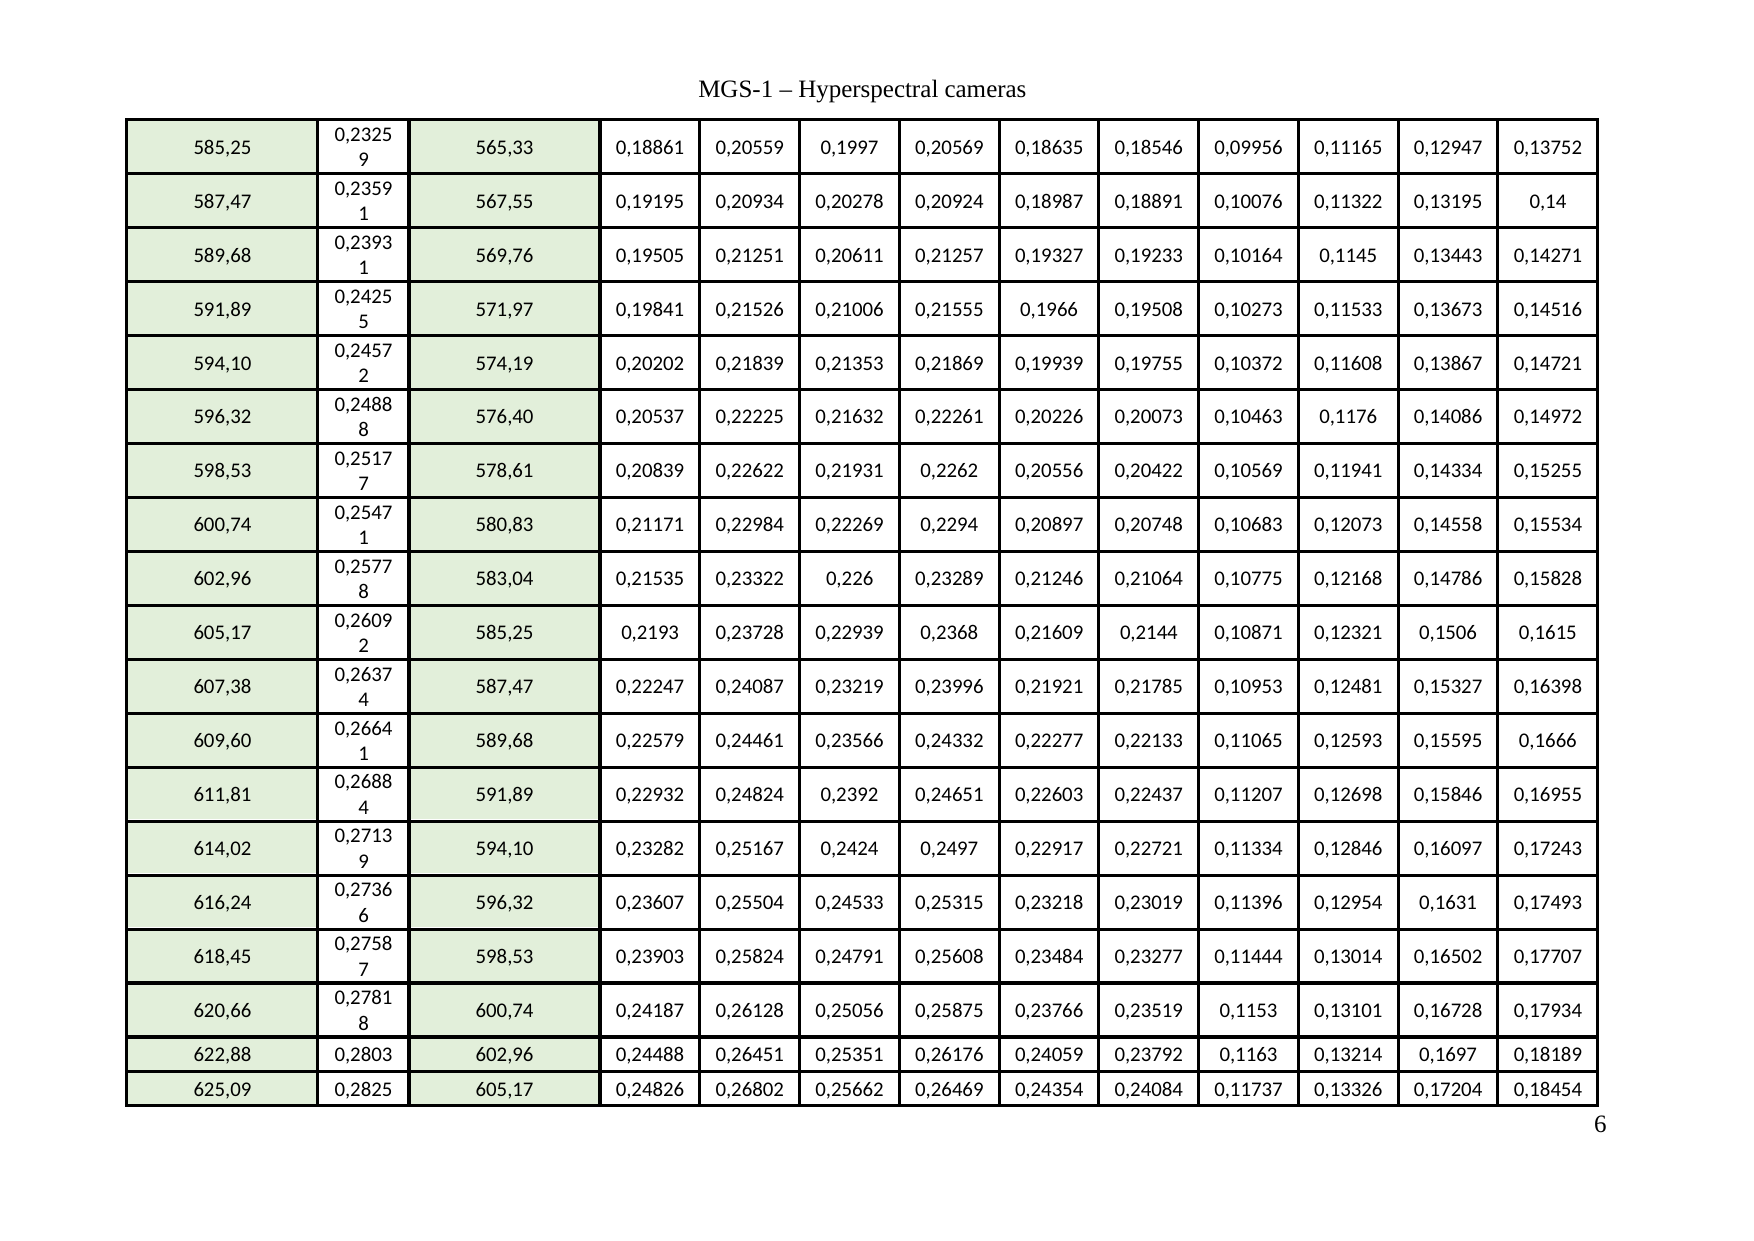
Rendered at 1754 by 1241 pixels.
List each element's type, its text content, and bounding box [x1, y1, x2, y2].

table_cell 0,23277 [1100, 931, 1197, 981]
table_cell 0,13443 [1400, 229, 1496, 280]
table_cell 0,2144 [1100, 607, 1197, 658]
table_cell 0,23218 [1001, 877, 1097, 927]
table_cell 0,16502 [1400, 931, 1496, 981]
table_cell 0,24461 [701, 715, 798, 766]
table_cell 0,26884 [319, 769, 407, 819]
table_cell 0,12073 [1300, 499, 1397, 550]
table_cell 0,13214 [1300, 1039, 1397, 1070]
table_cell 0,23728 [701, 607, 798, 658]
table_cell 0,25471 [319, 499, 407, 550]
table_cell 0,11322 [1300, 175, 1397, 226]
table_cell 0,20278 [801, 175, 898, 226]
table_cell 0,23289 [901, 553, 998, 604]
table_cell 0,19939 [1001, 337, 1097, 388]
table_cell 0,17243 [1499, 823, 1596, 873]
table_cell 0,23484 [1001, 931, 1097, 981]
table_cell 0,24087 [701, 661, 798, 712]
table_cell 0,2262 [901, 445, 998, 496]
table_cell 0,15534 [1499, 499, 1596, 550]
table_cell 602,96 [128, 553, 316, 604]
table_cell 0,15846 [1400, 769, 1496, 819]
table_cell 0,14721 [1499, 337, 1596, 388]
table_cell 0,12481 [1300, 661, 1397, 712]
table_cell 0,14 [1499, 175, 1596, 226]
table_cell 0,24791 [801, 931, 898, 981]
table_cell 0,25875 [901, 985, 998, 1035]
table_cell 0,21064 [1100, 553, 1197, 604]
table_cell 576,40 [411, 391, 598, 442]
table_cell 0,16728 [1400, 985, 1496, 1035]
table_cell 0,22932 [602, 769, 698, 819]
table_cell 0,24488 [602, 1039, 698, 1070]
table_cell 0,12947 [1400, 121, 1496, 172]
table_cell 0,23792 [1100, 1039, 1197, 1070]
table_cell 0,19508 [1100, 283, 1197, 334]
table_cell 0,11334 [1200, 823, 1297, 873]
table_cell 0,226 [801, 553, 898, 604]
table_cell 591,89 [411, 769, 598, 819]
table_cell 0,24255 [319, 283, 407, 334]
table_cell 0,10683 [1200, 499, 1297, 550]
table_cell 0,21839 [701, 337, 798, 388]
table_cell 0,12698 [1300, 769, 1397, 819]
table_cell 0,15255 [1499, 445, 1596, 496]
table_cell 0,23019 [1100, 877, 1197, 927]
table_cell 0,21785 [1100, 661, 1197, 712]
table_cell 609,60 [128, 715, 316, 766]
table_cell 0,19841 [602, 283, 698, 334]
table_cell 0,27818 [319, 985, 407, 1035]
table_cell 605,17 [411, 1073, 598, 1104]
table_cell 0,14972 [1499, 391, 1596, 442]
table_cell 616,24 [128, 877, 316, 927]
table_cell 567,55 [411, 175, 598, 226]
table_cell 0,24888 [319, 391, 407, 442]
table_cell 0,14786 [1400, 553, 1496, 604]
table_cell 622,88 [128, 1039, 316, 1070]
table_cell 0,25167 [701, 823, 798, 873]
table_cell 0,25351 [801, 1039, 898, 1070]
table_cell 0,1176 [1300, 391, 1397, 442]
table_cell 0,23219 [801, 661, 898, 712]
table_cell 0,24572 [319, 337, 407, 388]
table_cell 0,12168 [1300, 553, 1397, 604]
table_cell 0,15828 [1499, 553, 1596, 604]
table_cell 585,25 [128, 121, 316, 172]
table_cell 0,22721 [1100, 823, 1197, 873]
table_cell 0,23519 [1100, 985, 1197, 1035]
table_cell 0,21931 [801, 445, 898, 496]
table_cell 0,1966 [1001, 283, 1097, 334]
table_cell 0,12846 [1300, 823, 1397, 873]
table_cell 0,14516 [1499, 283, 1596, 334]
table_cell 0,1697 [1400, 1039, 1496, 1070]
table_cell 0,16097 [1400, 823, 1496, 873]
table_cell 0,1997 [801, 121, 898, 172]
table_cell 0,22939 [801, 607, 898, 658]
table_cell 618,45 [128, 931, 316, 981]
table_cell 0,14334 [1400, 445, 1496, 496]
table_cell 0,23282 [602, 823, 698, 873]
table_cell 0,27587 [319, 931, 407, 981]
table_cell 0,20422 [1100, 445, 1197, 496]
table_cell 0,1506 [1400, 607, 1496, 658]
table_cell 0,21353 [801, 337, 898, 388]
table_cell 0,12954 [1300, 877, 1397, 927]
table_cell 0,18454 [1499, 1073, 1596, 1104]
table_cell 0,21246 [1001, 553, 1097, 604]
table_cell 0,11737 [1200, 1073, 1297, 1104]
table_cell 0,23607 [602, 877, 698, 927]
table_cell 0,17934 [1499, 985, 1596, 1035]
table_cell 0,13101 [1300, 985, 1397, 1035]
table_cell 0,25608 [901, 931, 998, 981]
table_cell 0,11207 [1200, 769, 1297, 819]
table_cell 583,04 [411, 553, 598, 604]
table_cell 0,1163 [1200, 1039, 1297, 1070]
table_cell 600,74 [411, 985, 598, 1035]
table_cell 0,18546 [1100, 121, 1197, 172]
table_cell 0,2193 [602, 607, 698, 658]
table_cell 596,32 [128, 391, 316, 442]
table_cell 0,20934 [701, 175, 798, 226]
table_cell 0,24651 [901, 769, 998, 819]
table_cell 0,24084 [1100, 1073, 1197, 1104]
table_cell 0,13326 [1300, 1073, 1397, 1104]
table_cell 596,32 [411, 877, 598, 927]
table_cell 0,20559 [701, 121, 798, 172]
table_cell 587,47 [411, 661, 598, 712]
table_cell 0,10372 [1200, 337, 1297, 388]
table_cell 0,09956 [1200, 121, 1297, 172]
table_cell 0,25177 [319, 445, 407, 496]
table_cell 0,17493 [1499, 877, 1596, 927]
table_cell 0,25778 [319, 553, 407, 604]
table_cell 0,20073 [1100, 391, 1197, 442]
table_cell 594,10 [128, 337, 316, 388]
table_cell 0,20202 [602, 337, 698, 388]
table_cell 0,26374 [319, 661, 407, 712]
table_cell 569,76 [411, 229, 598, 280]
table_cell 605,17 [128, 607, 316, 658]
table_cell 0,10871 [1200, 607, 1297, 658]
table_cell 0,20897 [1001, 499, 1097, 550]
table_cell 600,74 [128, 499, 316, 550]
table_cell 0,26092 [319, 607, 407, 658]
table_cell 607,38 [128, 661, 316, 712]
table_cell 0,22247 [602, 661, 698, 712]
table_cell 0,10775 [1200, 553, 1297, 604]
table_cell 0,24533 [801, 877, 898, 927]
table_cell 0,21869 [901, 337, 998, 388]
table_cell 0,21526 [701, 283, 798, 334]
table_cell 0,2392 [801, 769, 898, 819]
table_cell 0,23591 [319, 175, 407, 226]
table_cell 0,11608 [1300, 337, 1397, 388]
table_cell 0,21171 [602, 499, 698, 550]
table_cell 0,1631 [1400, 877, 1496, 927]
table_cell 0,26641 [319, 715, 407, 766]
table_cell 585,25 [411, 607, 598, 658]
table_cell 0,23931 [319, 229, 407, 280]
table_cell 0,21006 [801, 283, 898, 334]
table_cell 589,68 [411, 715, 598, 766]
table_cell 0,20839 [602, 445, 698, 496]
table_cell 0,15327 [1400, 661, 1496, 712]
table_cell 580,83 [411, 499, 598, 550]
table_cell 0,10076 [1200, 175, 1297, 226]
table_cell 0,25504 [701, 877, 798, 927]
table_cell 0,26469 [901, 1073, 998, 1104]
table_cell 0,20611 [801, 229, 898, 280]
table_cell 0,23566 [801, 715, 898, 766]
table_cell 589,68 [128, 229, 316, 280]
table_cell 0,19327 [1001, 229, 1097, 280]
table_cell 0,11941 [1300, 445, 1397, 496]
table_cell 0,10463 [1200, 391, 1297, 442]
table_cell 0,20537 [602, 391, 698, 442]
table_cell 611,81 [128, 769, 316, 819]
table_cell 0,18987 [1001, 175, 1097, 226]
table_cell 0,26176 [901, 1039, 998, 1070]
table_cell 0,23996 [901, 661, 998, 712]
table_cell 0,24332 [901, 715, 998, 766]
table_cell 0,11396 [1200, 877, 1297, 927]
table_cell 0,22984 [701, 499, 798, 550]
table_cell 591,89 [128, 283, 316, 334]
table_cell 0,26128 [701, 985, 798, 1035]
table_cell 0,18891 [1100, 175, 1197, 226]
table_cell 0,22917 [1001, 823, 1097, 873]
table_cell 0,11165 [1300, 121, 1397, 172]
table_cell 0,21921 [1001, 661, 1097, 712]
table_cell 0,23903 [602, 931, 698, 981]
table_cell 0,20748 [1100, 499, 1197, 550]
table_cell 0,10164 [1200, 229, 1297, 280]
table_cell 620,66 [128, 985, 316, 1035]
table_cell 598,53 [128, 445, 316, 496]
table_cell 0,23766 [1001, 985, 1097, 1035]
table_cell 0,13752 [1499, 121, 1596, 172]
table_cell 602,96 [411, 1039, 598, 1070]
table_cell 0,14271 [1499, 229, 1596, 280]
table_cell 0,11533 [1300, 283, 1397, 334]
table_cell 0,20569 [901, 121, 998, 172]
table_cell 0,21555 [901, 283, 998, 334]
table_cell 0,22603 [1001, 769, 1097, 819]
table_cell 0,22579 [602, 715, 698, 766]
table_cell 0,25056 [801, 985, 898, 1035]
table_cell 0,1666 [1499, 715, 1596, 766]
table_cell 0,1615 [1499, 607, 1596, 658]
table_cell 0,16955 [1499, 769, 1596, 819]
table_cell 614,02 [128, 823, 316, 873]
table_cell 0,20556 [1001, 445, 1097, 496]
table_cell 0,24354 [1001, 1073, 1097, 1104]
table_cell 0,18635 [1001, 121, 1097, 172]
table_cell 0,10273 [1200, 283, 1297, 334]
table_cell 0,19505 [602, 229, 698, 280]
table_cell 0,10569 [1200, 445, 1297, 496]
table_cell 0,17707 [1499, 931, 1596, 981]
table_cell 0,16398 [1499, 661, 1596, 712]
table_cell 587,47 [128, 175, 316, 226]
table_cell 0,27139 [319, 823, 407, 873]
table_cell 0,22133 [1100, 715, 1197, 766]
table_cell 0,1153 [1200, 985, 1297, 1035]
table_cell 0,28256 [319, 1073, 407, 1104]
table_cell 625,09 [128, 1073, 316, 1104]
table_cell 0,12321 [1300, 607, 1397, 658]
table_cell 0,18861 [602, 121, 698, 172]
table_cell 0,24826 [602, 1073, 698, 1104]
table_cell 574,19 [411, 337, 598, 388]
table_cell 0,19195 [602, 175, 698, 226]
table_cell 0,22269 [801, 499, 898, 550]
table_cell 0,14086 [1400, 391, 1496, 442]
table_cell 598,53 [411, 931, 598, 981]
table_cell 0,11065 [1200, 715, 1297, 766]
table_cell 0,21251 [701, 229, 798, 280]
table_cell 0,23322 [701, 553, 798, 604]
table_cell 0,22225 [701, 391, 798, 442]
table_cell 0,2294 [901, 499, 998, 550]
table_cell 0,13673 [1400, 283, 1496, 334]
table_cell 0,13195 [1400, 175, 1496, 226]
table_cell 0,14558 [1400, 499, 1496, 550]
table_cell 0,25315 [901, 877, 998, 927]
table_cell 0,10953 [1200, 661, 1297, 712]
table_cell 0,25824 [701, 931, 798, 981]
table_cell 0,21257 [901, 229, 998, 280]
table_cell 0,24824 [701, 769, 798, 819]
table_cell 0,21632 [801, 391, 898, 442]
table_cell 0,2803 [319, 1039, 407, 1070]
table_cell 0,21609 [1001, 607, 1097, 658]
table_cell 0,23259 [319, 121, 407, 172]
table_cell 0,11444 [1200, 931, 1297, 981]
table_cell 0,22437 [1100, 769, 1197, 819]
table_cell 0,22277 [1001, 715, 1097, 766]
table_cell 0,20924 [901, 175, 998, 226]
table_cell 0,19233 [1100, 229, 1197, 280]
table_cell 0,27366 [319, 877, 407, 927]
table_cell 578,61 [411, 445, 598, 496]
table_cell 0,21535 [602, 553, 698, 604]
table_cell 0,25662 [801, 1073, 898, 1104]
table_cell 0,12593 [1300, 715, 1397, 766]
table_cell 0,15595 [1400, 715, 1496, 766]
table_cell 0,26802 [701, 1073, 798, 1104]
table_cell 0,19755 [1100, 337, 1197, 388]
table_cell 0,17204 [1400, 1073, 1496, 1104]
table_cell 0,2368 [901, 607, 998, 658]
table_cell 0,2497 [901, 823, 998, 873]
table_cell 0,2424 [801, 823, 898, 873]
table_cell 0,22622 [701, 445, 798, 496]
table_cell 571,97 [411, 283, 598, 334]
table_cell 565,33 [411, 121, 598, 172]
table_cell 0,24187 [602, 985, 698, 1035]
table_cell 0,1145 [1300, 229, 1397, 280]
table_cell 0,26451 [701, 1039, 798, 1070]
table_cell 0,18189 [1499, 1039, 1596, 1070]
table_cell 0,20226 [1001, 391, 1097, 442]
table_cell 0,13867 [1400, 337, 1496, 388]
table_cell 594,10 [411, 823, 598, 873]
table_cell 0,22261 [901, 391, 998, 442]
table_cell 0,24059 [1001, 1039, 1097, 1070]
table_cell 0,13014 [1300, 931, 1397, 981]
